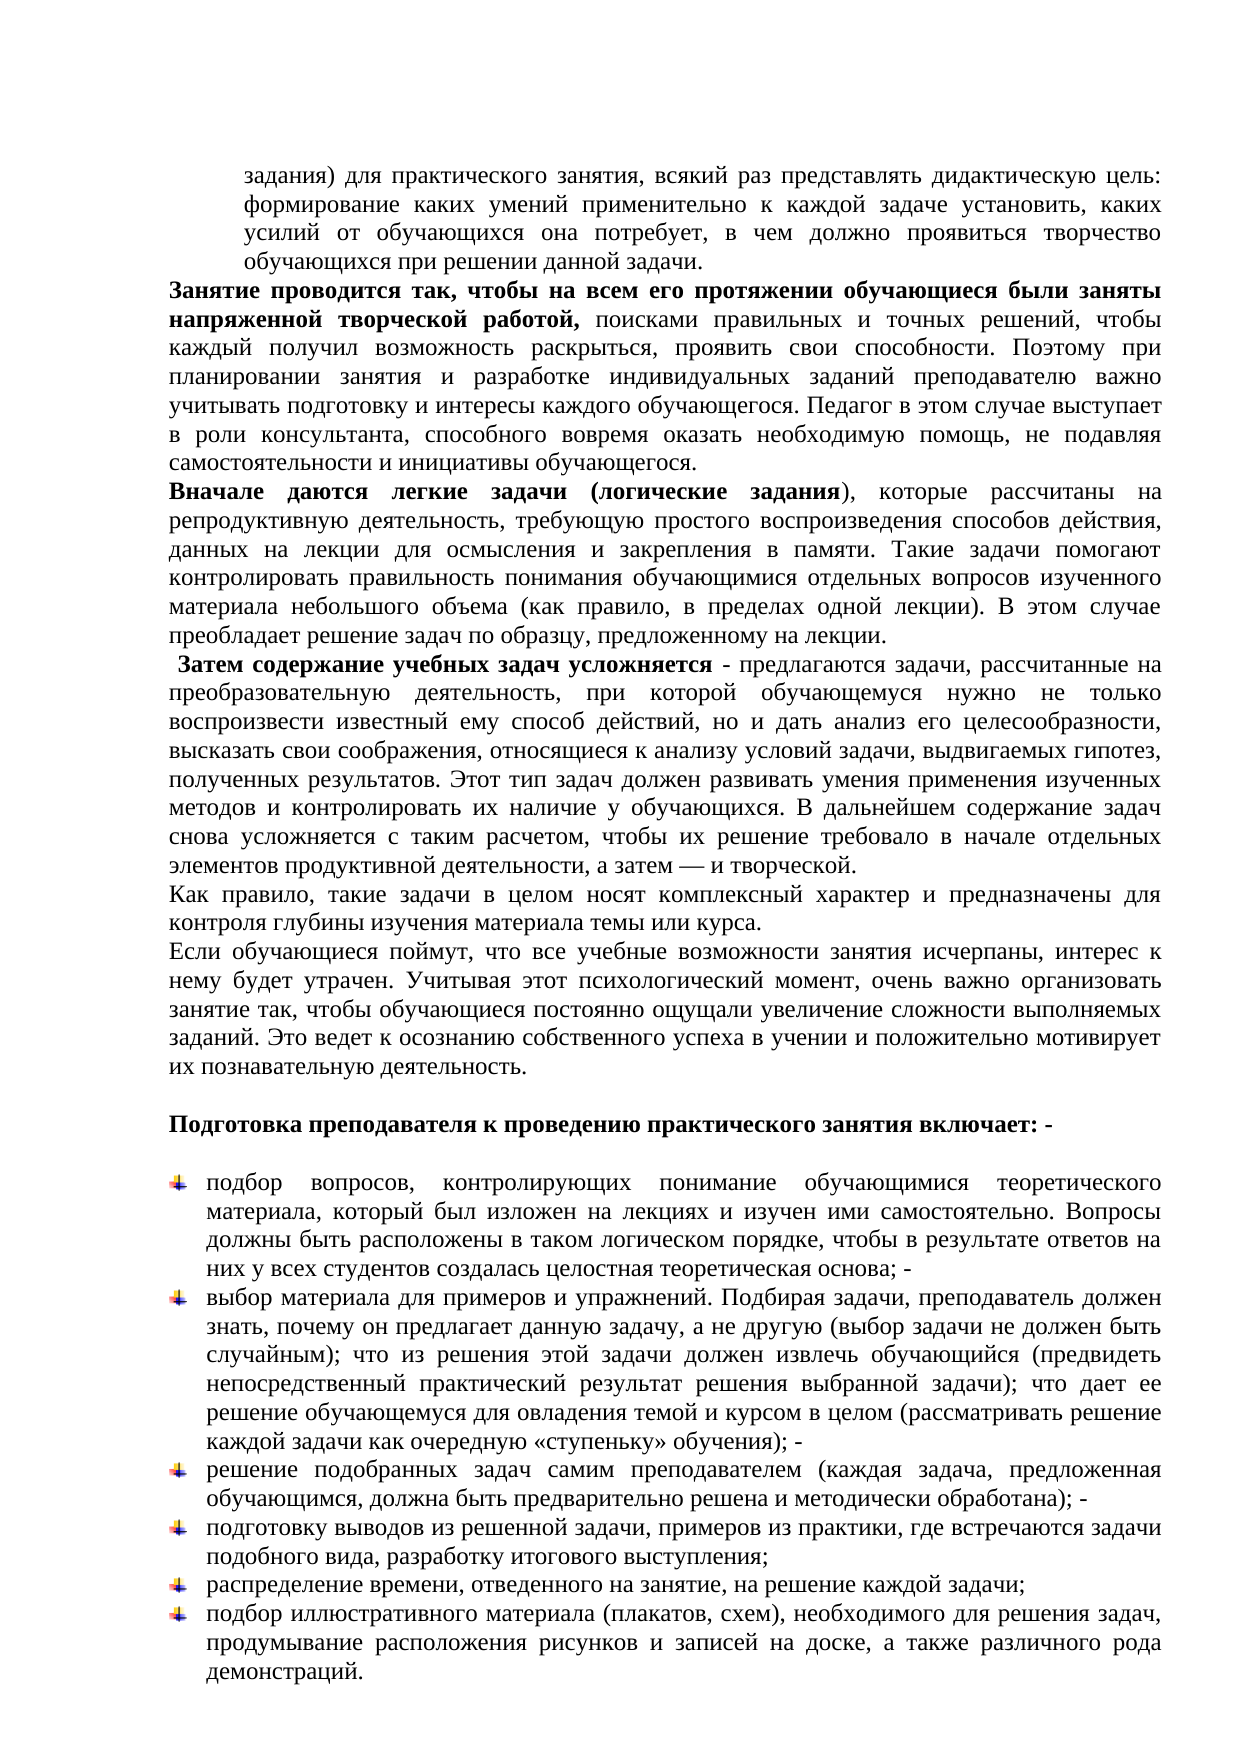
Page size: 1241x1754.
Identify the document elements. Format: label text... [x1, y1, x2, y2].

picture [169, 1518, 187, 1536]
text Подготовка преподавателя к проведению практического занятия включает: - [169, 1109, 1162, 1138]
text Как правило, такие задачи в целом носят комплексный характер и предназначены для контроля глубины изучения материала темы или курса. [169, 907, 1162, 936]
list подбор вопросов, контролирующих понимание обучающимися теоретического материала, который был изложен на лекциях и изучен ими самостоятельно. Вопросы должны быть расположены в таком логическом порядке, чтобы в результате ответов на них у всех студентов создалась целостная теоретическая основа; - [169, 1167, 1162, 1282]
picture [169, 1461, 187, 1478]
list подбор иллюстративного материала (плакатов, схем), необходимого для решения задач, продумывание расположения рисунков и записей на доске, а также различного рода демонстраций. [169, 1598, 1162, 1684]
text Вначале даются легкие задачи (логические задания), которые рассчитаны на репродуктивную деятельность, требующую простого воспроизведения способов действия, данных на лекции для осмысления и закрепления в памяти. Такие задачи помогают контролировать правильность понимания обучающимися отдельных вопросов изученного материала небольшого объема (как правило, в пределах одной лекции). В этом случае преобладает решение задач по образцу, предложенному на лекции. [169, 476, 1162, 649]
picture [169, 1576, 187, 1593]
list подготовку выводов из решенной задачи, примеров из практики, где встречаются задачи подобного вида, разработку итогового выступления; [169, 1512, 1162, 1569]
text Затем содержание учебных задач усложняется - предлагаются задачи, рассчитанные на преобразовательную деятельность, при которой обучающемуся нужно не только воспроизвести известный ему способ действий, но и дать анализ его целесообразности, высказать свои соображения, относящиеся к анализу условий задачи, выдвигаемых гипотез, полученных результатов. Этот тип задач должен развивать умения применения изученных методов и контролировать их наличие у обучающихся. В дальнейшем содержание задач снова усложняется с таким расчетом, чтобы их решение требовало в начале отдельных элементов продуктивной деятельности, а затем — и творческой. [169, 649, 1162, 879]
text Если обучающиеся поймут, что все учебные возможности занятия исчерпаны, интерес к нему будет утрачен. Учитывая этот психологический момент, очень важно организовать занятие так, чтобы обучающиеся постоянно ощущали увеличение сложности выполняемых заданий. Это ведет к осознанию собственного успеха в учении и положительно мотивирует их познавательную деятельность. [169, 936, 1162, 1080]
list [206, 160, 1162, 275]
text Занятие проводится так, чтобы на всем его протяжении обучающиеся были заняты напряженной творческой работой, поисками правильных и точных решений, чтобы каждый получил возможность раскрыться, проявить свои способности. Поэтому при планировании занятия и разработке индивидуальных заданий преподавателю важно учитывать подготовку и интересы каждого обучающегося. Педагог в этом случае выступает в роли консультанта, способного вовремя оказать необходимую помощь, не подавляя самостоятельности и инициативы обучающегося. [169, 275, 1162, 476]
picture [169, 1173, 187, 1191]
list решение подобранных задач самим преподавателем (каждая задача, предложенная обучающимся, должна быть предварительно решена и методически обработана); - [169, 1454, 1162, 1512]
picture [169, 1605, 187, 1622]
list выбор материала для примеров и упражнений. Подбирая задачи, преподаватель должен знать, почему он предлагает данную задачу, а не другую (выбор задачи не должен быть случайным); что из решения этой задачи должен извлечь обучающийся (предвидеть непосредственный практический результат решения выбранной задачи); что дает ее решение обучающемуся для овладения темой и курсом в целом (рассматривать решение каждой задачи как очередную «ступеньку» обучения); - [169, 1282, 1162, 1454]
picture [169, 1288, 187, 1306]
list распределение времени, отведенного на занятие, на решение каждой задачи; [169, 1569, 1162, 1598]
